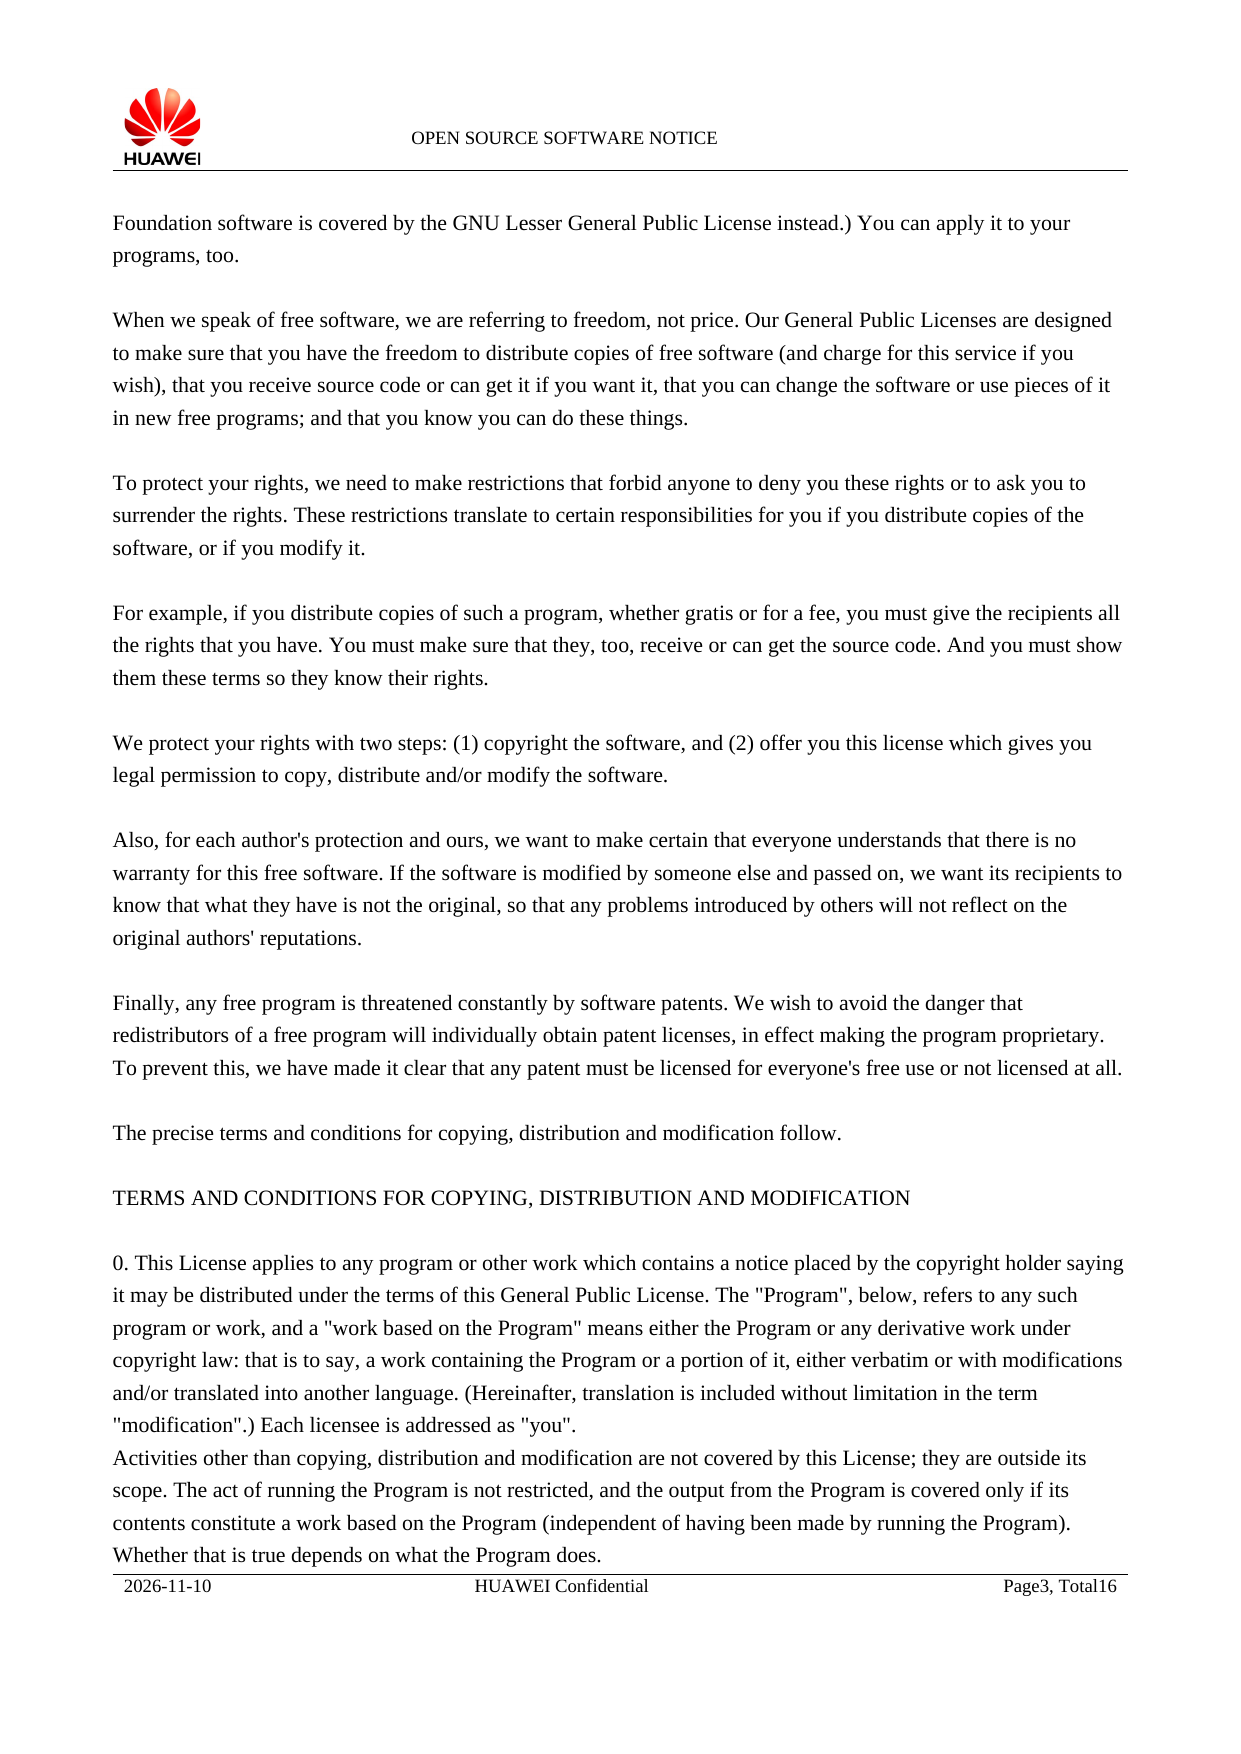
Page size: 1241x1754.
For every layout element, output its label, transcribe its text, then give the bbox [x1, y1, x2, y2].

picture [124, 88, 201, 165]
